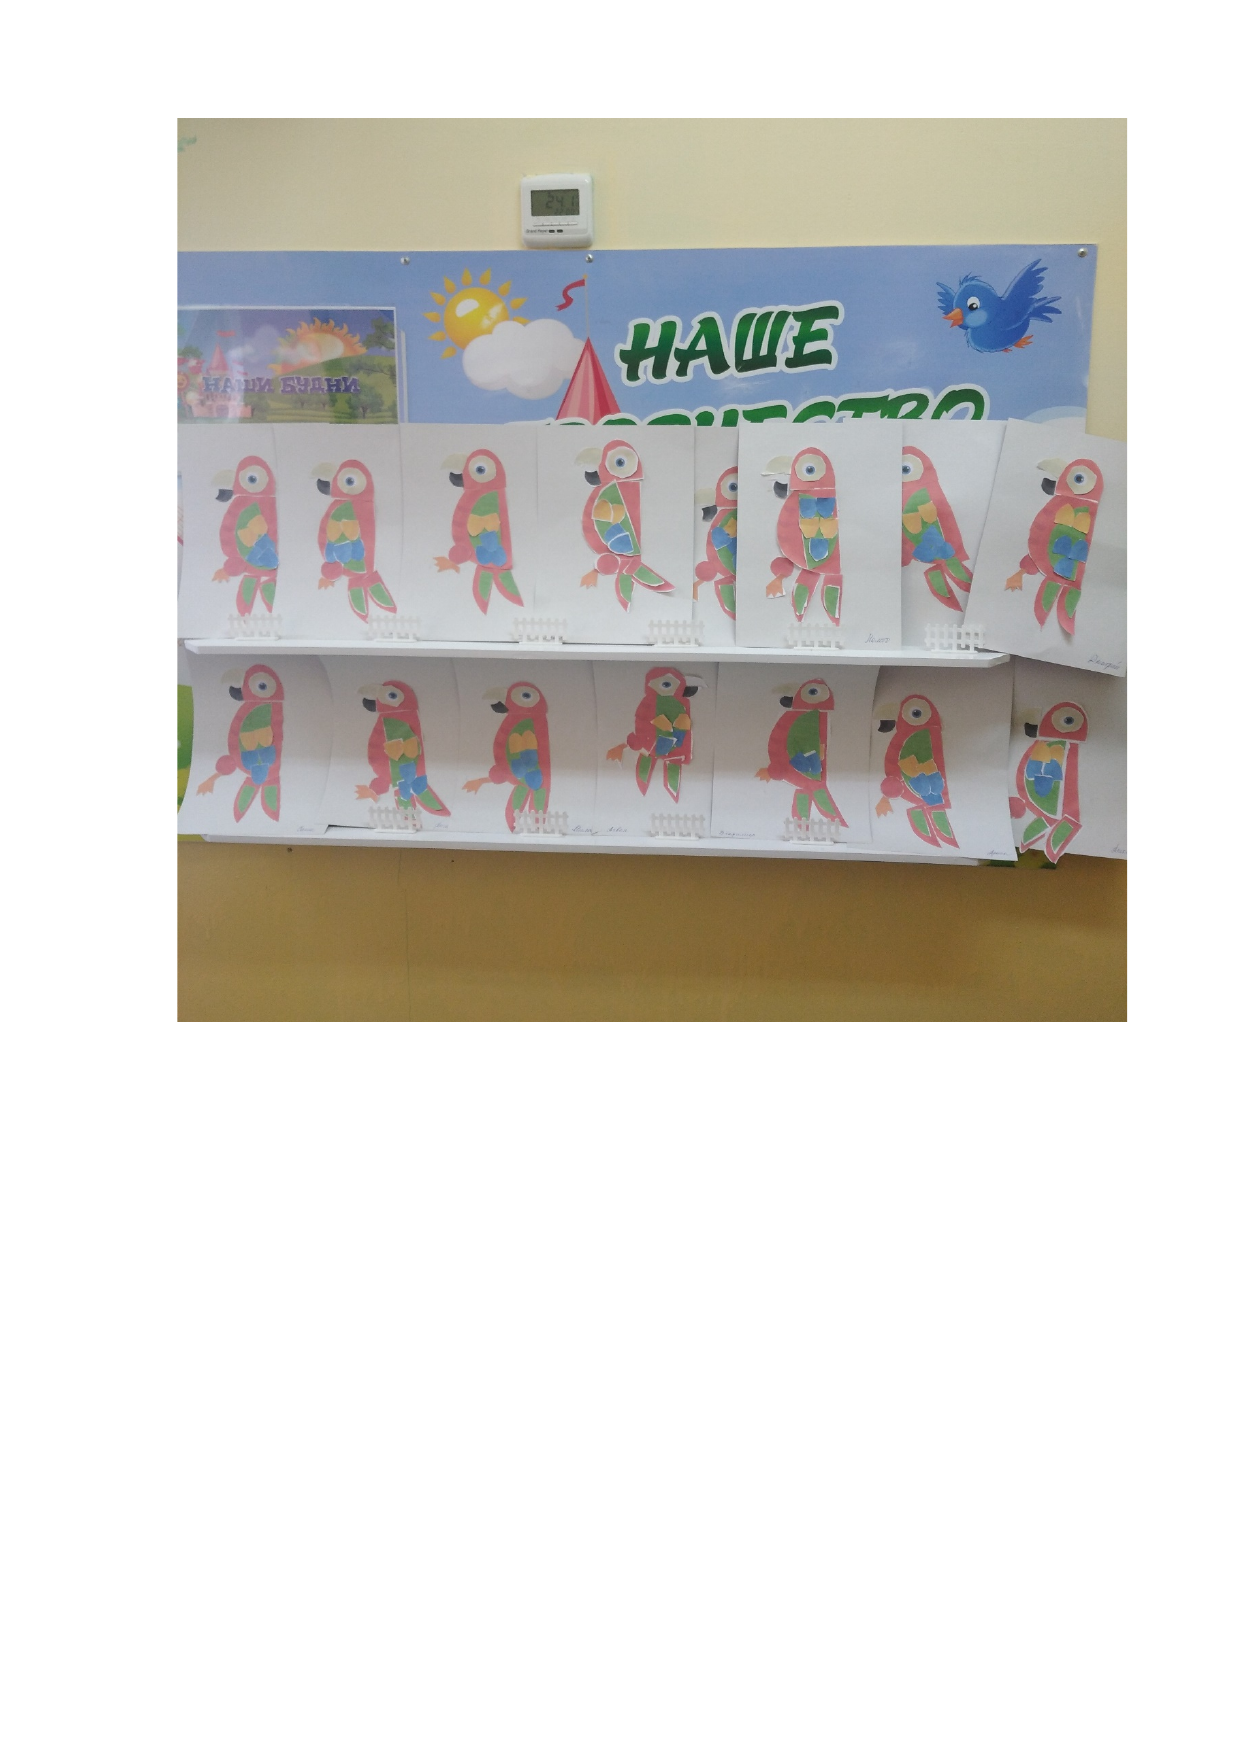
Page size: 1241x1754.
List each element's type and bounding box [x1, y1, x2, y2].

picture [177, 118, 1128, 1022]
